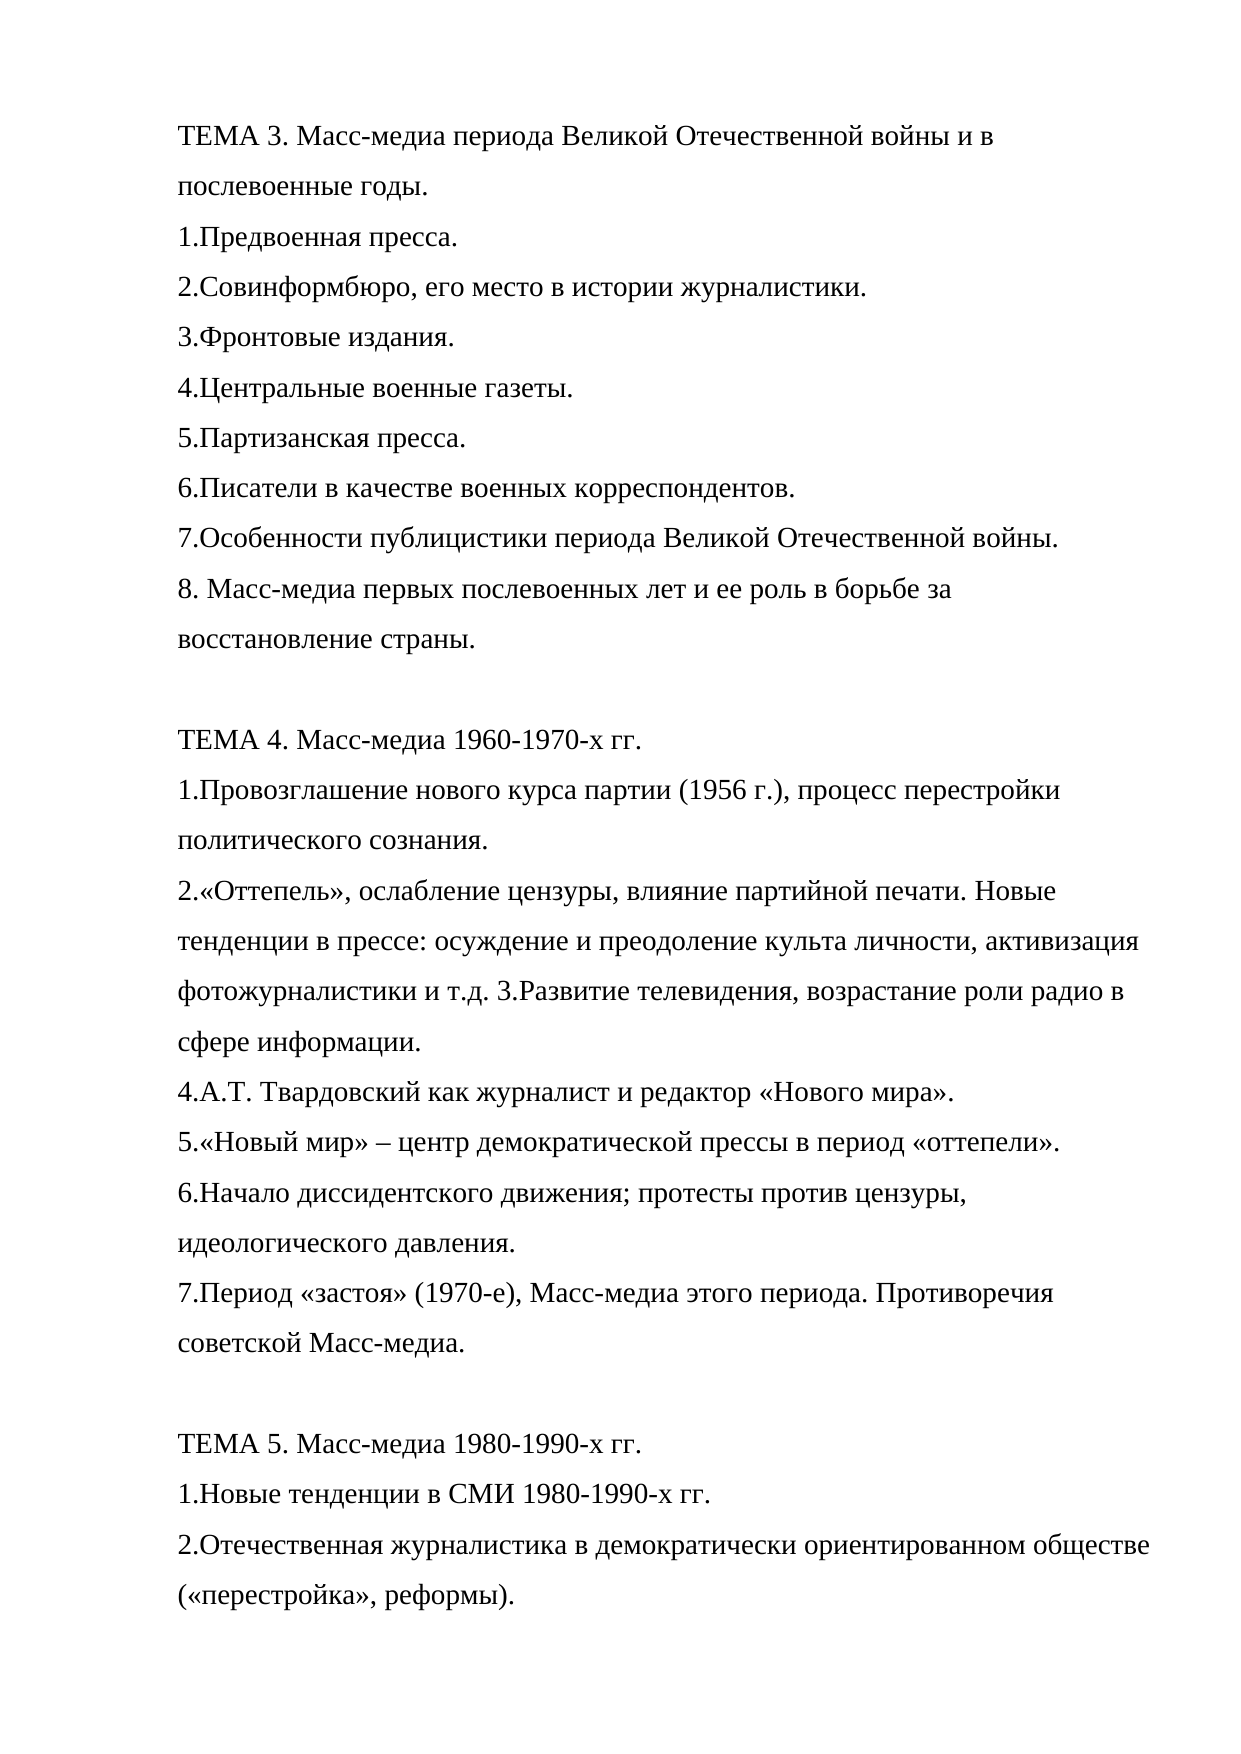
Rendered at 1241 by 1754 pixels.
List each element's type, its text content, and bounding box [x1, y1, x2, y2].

text 1.Предвоенная пресса. [177, 219, 1152, 252]
text 7.Период «застоя» (1970-е), Масс-медиа этого периода. Противоречия советской Масс-медиа. [177, 1275, 1152, 1359]
text 1.Новые тенденции в СМИ 1980-1990-х гг. [177, 1477, 1152, 1510]
text 4.А.Т. Твардовский как журналист и редактор «Нового мира». [177, 1074, 1152, 1108]
text 2.«Оттепель», ослабление цензуры, влияние партийной печати. Новые тенденции в прессе: осуждение и преодоление культа личности, активизация фотожурналистики и т.д. 3.Развитие телевидения, возрастание роли радио в сфере информации. [177, 873, 1152, 1057]
text 2.Отечественная журналистика в демократически ориентированном обществе («перестройка», реформы). [177, 1527, 1152, 1611]
text ТЕМА 4. Масс-медиа 1960-1970-х гг. [177, 722, 1152, 755]
text 6.Писатели в качестве военных корреспондентов. [177, 470, 1152, 504]
text 2.Совинформбюро, его место в истории журналистики. [177, 269, 1152, 303]
text 3.Фронтовые издания. [177, 319, 1152, 353]
text 5.«Новый мир» – центр демократической прессы в период «оттепели». [177, 1124, 1152, 1158]
text 8. Масс-медиа первых послевоенных лет и ее роль в борьбе за восстановление страны. [177, 571, 1152, 655]
text ТЕМА 3. Масс-медиа периода Великой Отечественной войны и в послевоенные годы. [177, 118, 1152, 202]
text 4.Центральные военные газеты. [177, 370, 1152, 403]
text 5.Партизанская пресса. [177, 420, 1152, 453]
text 6.Начало диссидентского движения; протесты против цензуры, идеологического давления. [177, 1175, 1152, 1258]
text ТЕМА 5. Масс-медиа 1980-1990-х гг. [177, 1426, 1152, 1460]
text 7.Особенности публицистики периода Великой Отечественной войны. [177, 521, 1152, 554]
text 1.Провозглашение нового курса партии (1956 г.), процесс перестройки политического сознания. [177, 772, 1152, 856]
